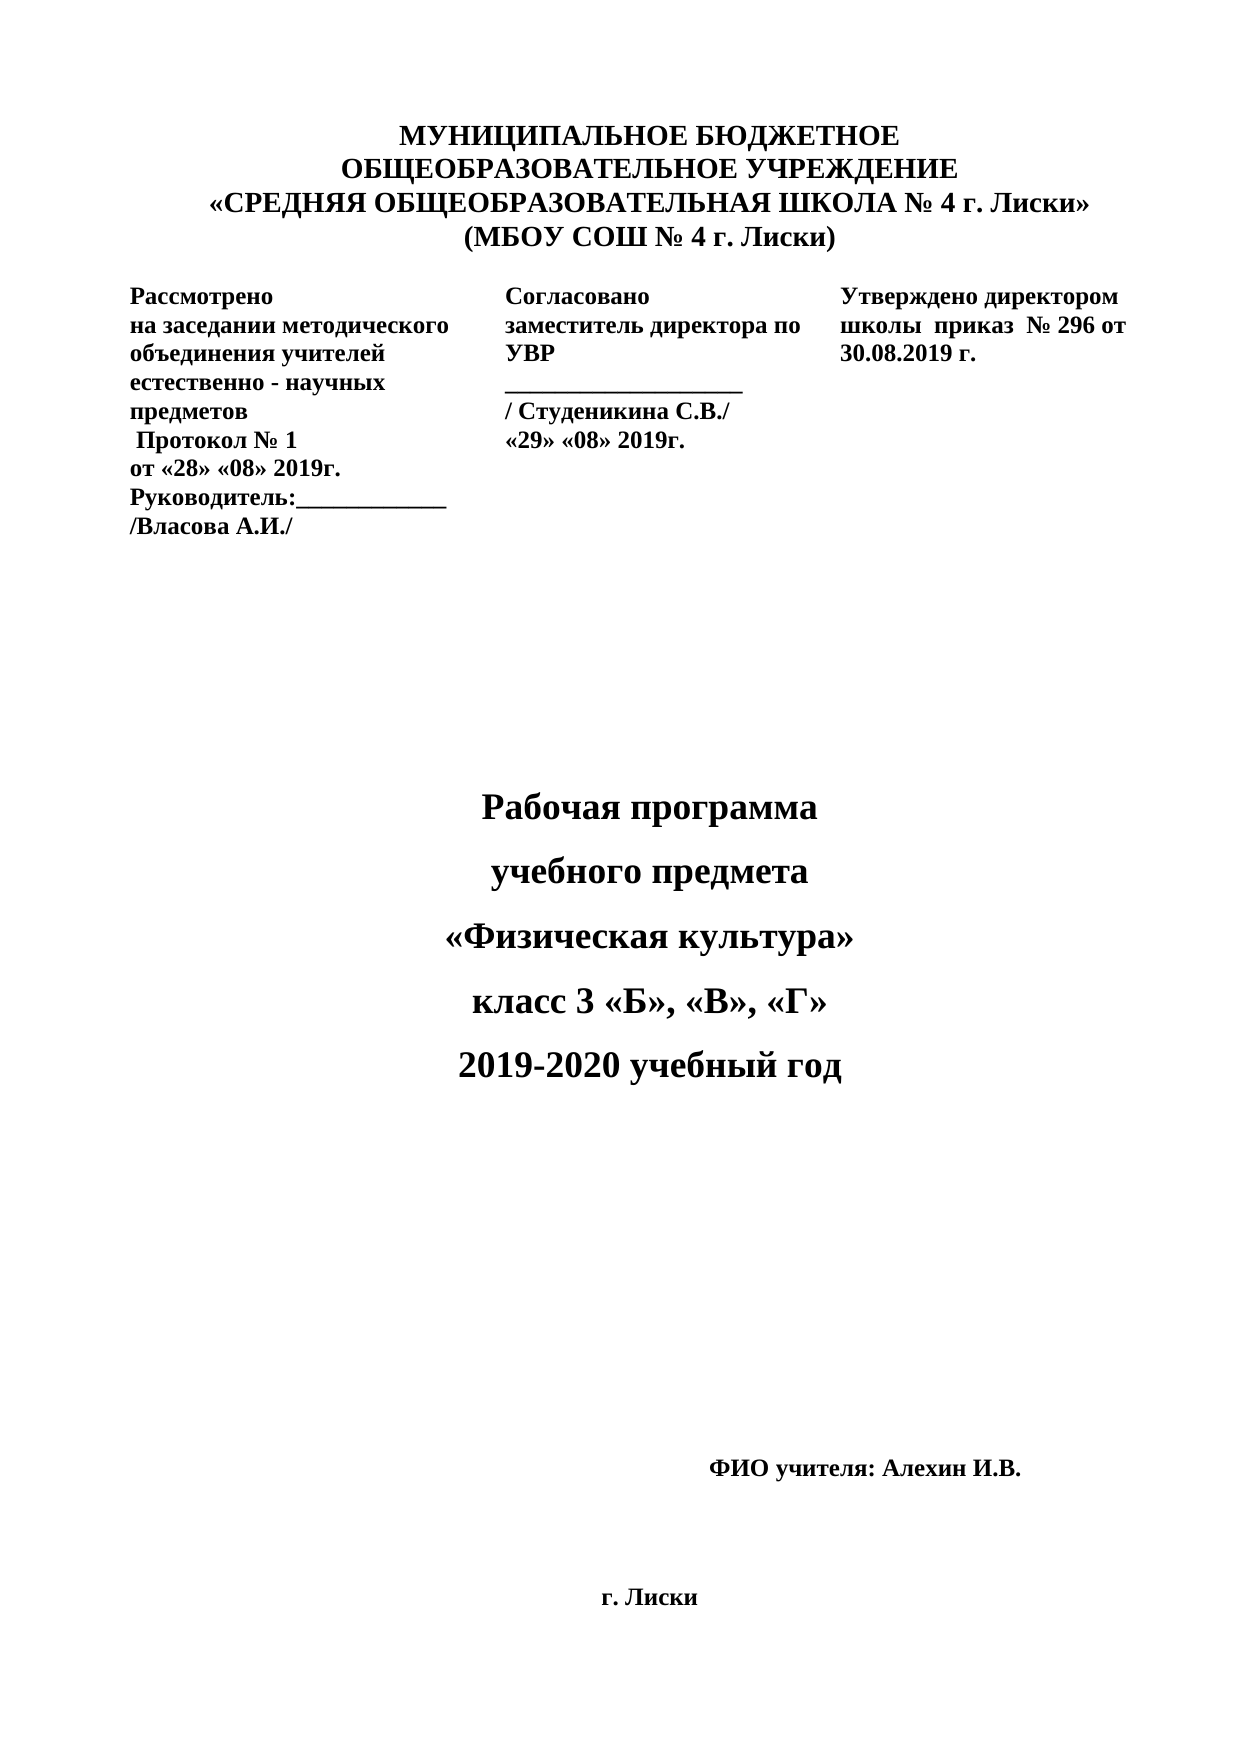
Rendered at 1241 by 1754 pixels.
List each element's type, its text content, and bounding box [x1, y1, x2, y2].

table_header Согласовано заместитель директора по УВР ___________________ / Студеникина С.В./ «29» «08» 2019г. [494, 281, 829, 540]
text МУНИЦИПАЛЬНОЕ БЮДЖЕТНОЕ [148, 118, 1152, 152]
text г. Лиски [148, 1582, 1152, 1611]
text «СРЕДНЯЯ ОБЩЕОБРАЗОВАТЕЛЬНАЯ ШКОЛА № 4 г. Лиски» [148, 185, 1152, 219]
text «Физическая культура» [148, 913, 1152, 957]
text (МБОУ СОШ № 4 г. Лиски) [148, 219, 1152, 252]
text класс 3 «Б», «В», «Г» [148, 978, 1152, 1021]
text ФИО учителя: Алехин И.В. [148, 1453, 1152, 1481]
table_header Рассмотрено на заседании методического объединения учителей естественно - научных предметов Протокол № 1 от «28» «08» 2019г. Руководитель:____________ /Власова А.И./ [118, 281, 493, 540]
text учебного предмета [148, 849, 1152, 892]
text Рабочая программа [148, 784, 1152, 827]
text ОБЩЕОБРАЗОВАТЕЛЬНОЕ УЧРЕЖДЕНИЕ [148, 152, 1152, 185]
text 2019-2020 учебный год [148, 1043, 1152, 1086]
table_header Утверждено директором школы приказ № 296 от 30.08.2019 г. [829, 281, 1163, 540]
